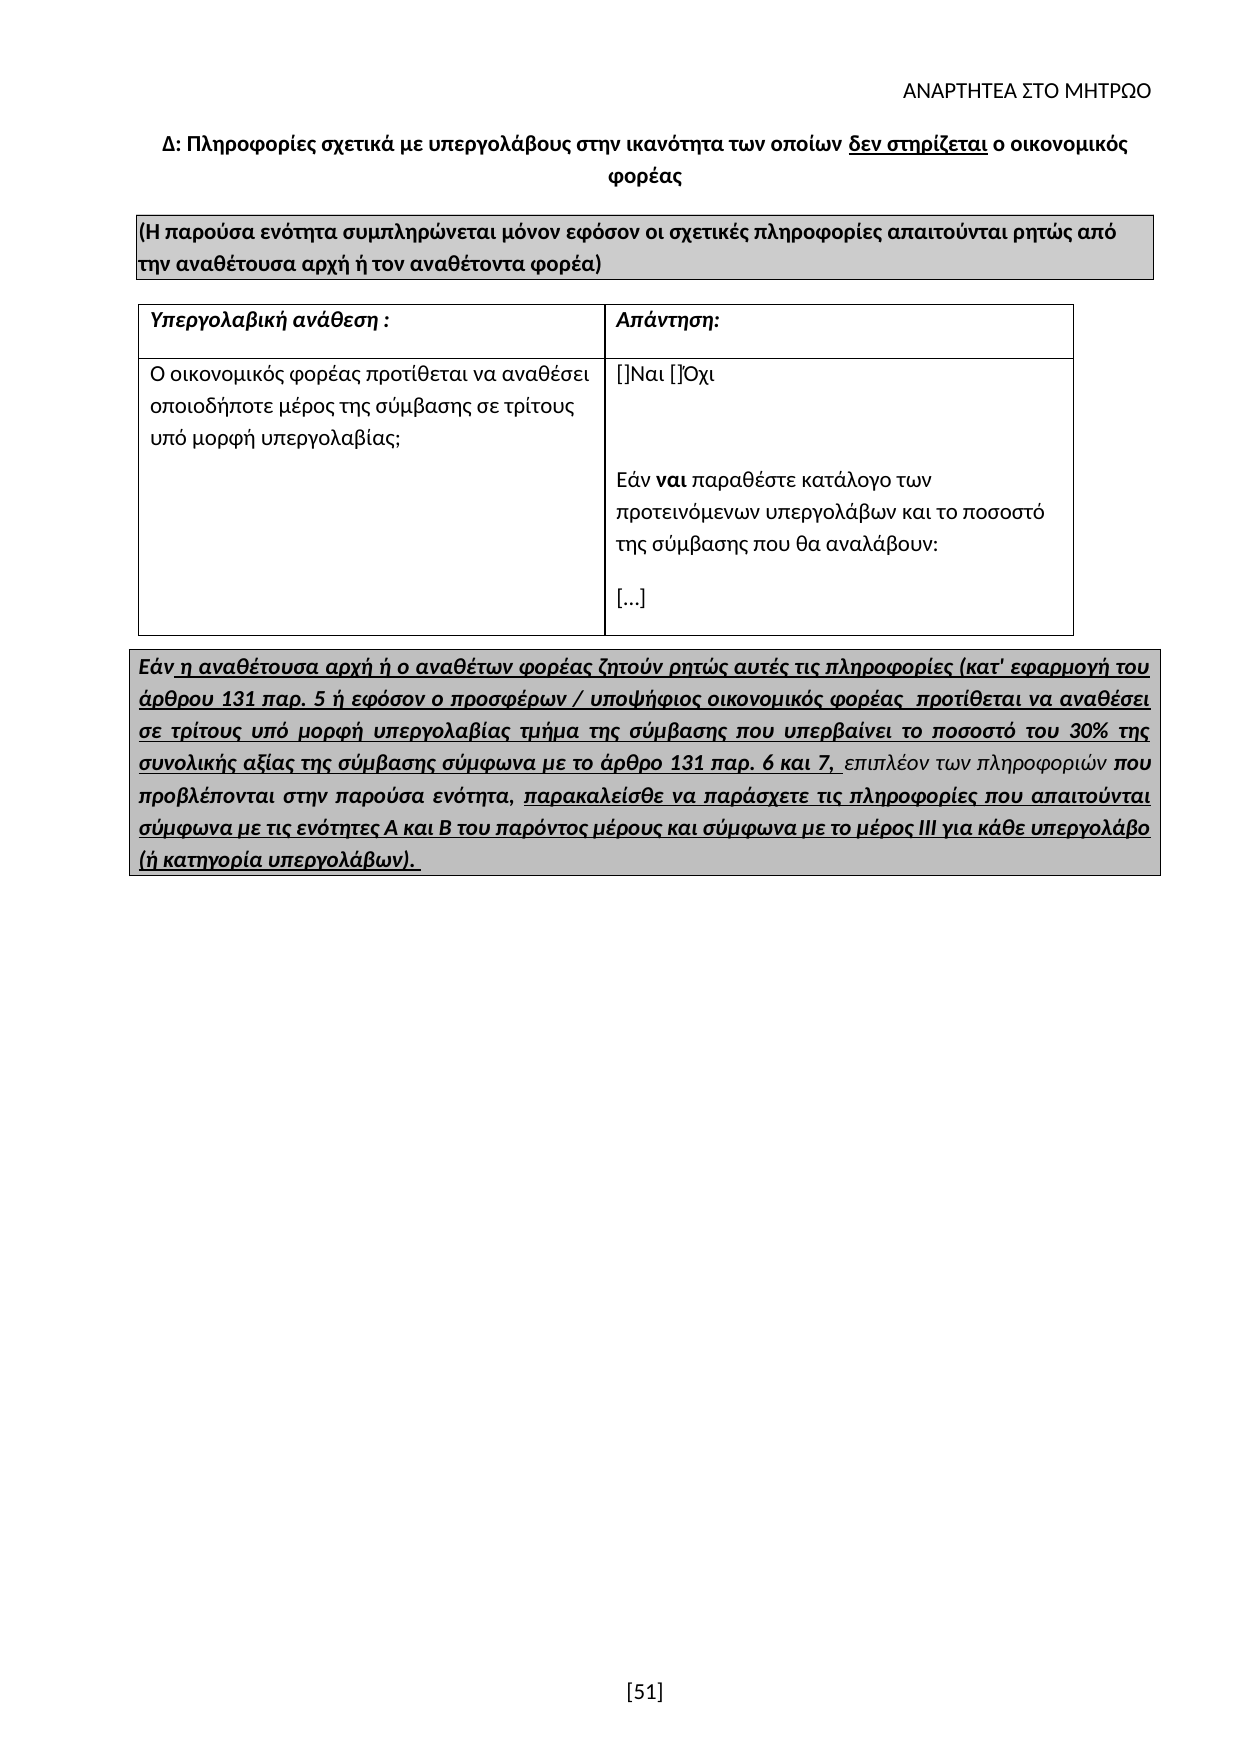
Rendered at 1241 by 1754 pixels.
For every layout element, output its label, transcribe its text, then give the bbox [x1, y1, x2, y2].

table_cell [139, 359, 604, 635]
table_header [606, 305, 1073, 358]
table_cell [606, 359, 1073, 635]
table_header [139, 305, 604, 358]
text (Η παρούσα ενότητα συμπληρώνεται μόνον εφόσον οι σχετικές πληροφορίες απαιτούνται ρητώς από την αναθέτουσα αρχή ή τον αναθέτοντα φορέα) [137, 216, 1153, 279]
text Δ: Πληροφορίες σχετικά με υπεργολάβους στην ικανότητα των οποίων δεν στηρίζεται ο οικονομικός φορέας [138, 129, 1151, 189]
title Εάν η αναθέτουσα αρχή ή ο αναθέτων φορέας ζητούν ρητώς αυτές τις πληροφορίες (κατ' εφαρμογή του άρθρου 131 παρ. 5 ή εφόσον ο προσφέρων / υποψήφιος οικονομικός φορέας προτίθεται να αναθέσει σε τρίτους υπό μορφή υπεργολαβίας τμήμα της σύμβασης που υπερβαίνει το ποσοστό του 30% της συνολικής αξίας της σύμβασης σύμφωνα με το άρθρο 131 παρ. 6 και 7, επιπλέον των πληροφοριών που προβλέπονται στην παρούσα ενότητα, παρακαλείσθε να παράσχετε τις πληροφορίες που απαιτούνται σύμφωνα με τις ενότητες Α και Β του παρόντος μέρους και σύμφωνα με το μέρος ΙΙΙ για κάθε υπεργολάβο (ή κατηγορία υπεργολάβων). [130, 650, 1160, 875]
